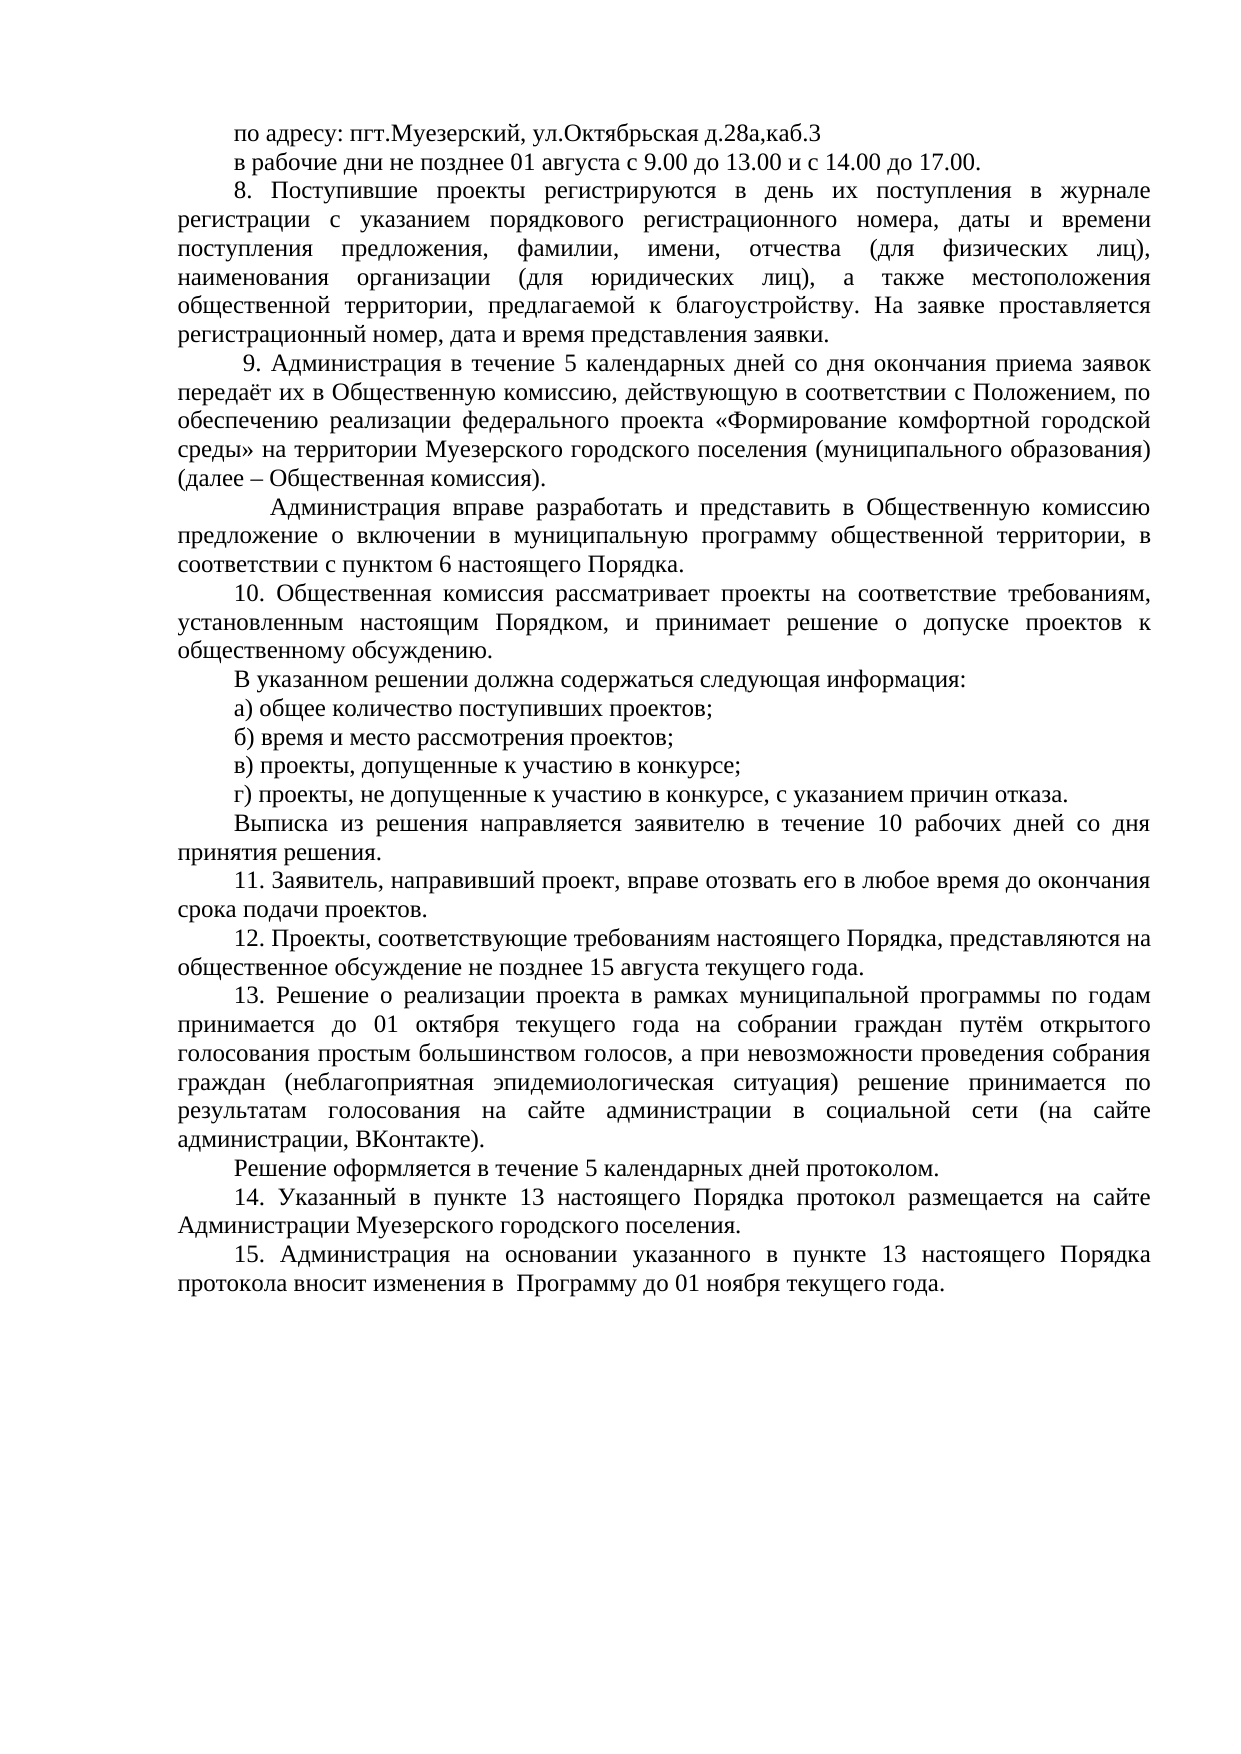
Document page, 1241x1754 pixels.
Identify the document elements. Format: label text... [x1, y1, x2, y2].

text 9. Администрация в течение 5 календарных дней со дня окончания приема заявок передаёт их в Общественную комиссию, действующую в соответствии с Положением, по обеспечению реализации федерального проекта «Формирование комфортной городской среды» на территории Муезерского городского поселения (муниципального образования) (далее – Общественная комиссия). [177, 348, 1152, 492]
text 10. Общественная комиссия рассматривает проекты на соответствие требованиям, установленным настоящим Порядком, и принимает решение о допуске проектов к общественному обсуждению. [177, 578, 1152, 664]
text по адресу: пгт.Муезерский, ул.Октябрьская д.28а,каб.3 [177, 118, 1152, 147]
text 15. Администрация на основании указанного в пункте 13 настоящего Порядка протокола вносит изменения в Программу до 01 ноября текущего года. [177, 1239, 1152, 1297]
text 8. Поступившие проекты регистрируются в день их поступления в журнале регистрации с указанием порядкового регистрационного номера, даты и времени поступления предложения, фамилии, имени, отчества (для физических лиц), наименования организации (для юридических лиц), а также местоположения общественной территории, предлагаемой к благоустройству. На заявке проставляется регистрационный номер, дата и время представления заявки. [177, 176, 1152, 348]
text г) проекты, не допущенные к участию в конкурсе, с указанием причин отказа. [177, 779, 1152, 808]
text 11. Заявитель, направивший проект, вправе отозвать его в любое время до окончания срока подачи проектов. [177, 866, 1152, 923]
text 14. Указанный в пункте 13 настоящего Порядка протокол размещается на сайте Администрации Муезерского городского поселения. [177, 1182, 1152, 1239]
text а) общее количество поступивших проектов; [177, 693, 1152, 722]
text Решение оформляется в течение 5 календарных дней протоколом. [177, 1153, 1152, 1182]
text 13. Решение о реализации проекта в рамках муниципальной программы по годам принимается до 01 октября текущего года на собрании граждан путём открытого голосования простым большинством голосов, а при невозможности проведения собрания граждан (неблагоприятная эпидемиологическая ситуация) решение принимается по результатам голосования на сайте администрации в социальной сети (на сайте администрации, ВКонтакте). [177, 981, 1152, 1153]
text В указанном решении должна содержаться следующая информация: [177, 664, 1152, 693]
text в) проекты, допущенные к участию в конкурсе; [177, 751, 1152, 779]
text б) время и место рассмотрения проектов; [177, 722, 1152, 751]
text 12. Проекты, соответствующие требованиям настоящего Порядка, представляются на общественное обсуждение не позднее 15 августа текущего года. [177, 923, 1152, 981]
text Выписка из решения направляется заявителю в течение 10 рабочих дней со дня принятия решения. [177, 808, 1152, 866]
text в рабочие дни не позднее 01 августа с 9.00 до 13.00 и с 14.00 до 17.00. [177, 147, 1152, 176]
text Администрация вправе разработать и представить в Общественную комиссию предложение о включении в муниципальную программу общественной территории, в соответствии с пунктом 6 настоящего Порядка. [177, 492, 1152, 578]
